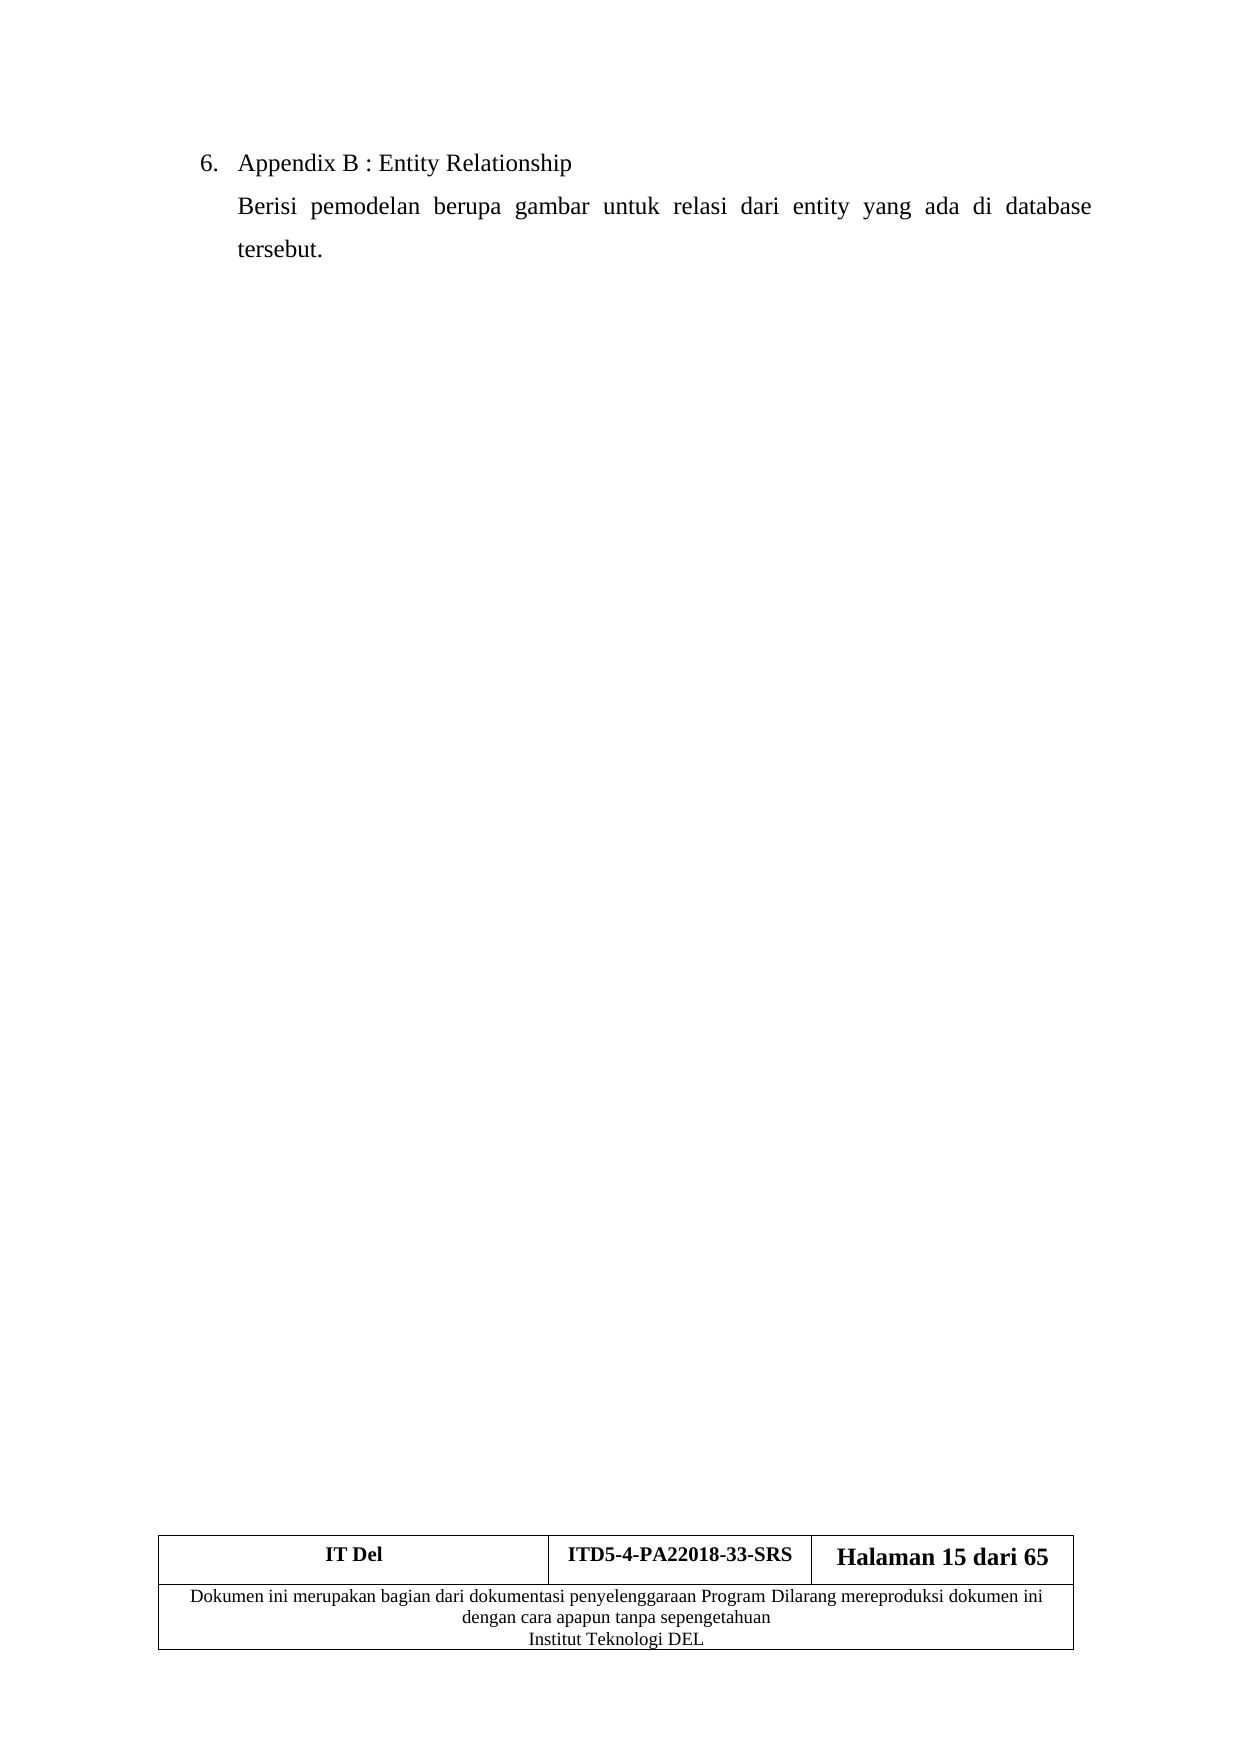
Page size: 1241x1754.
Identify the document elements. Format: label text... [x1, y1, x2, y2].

text Berisi pemodelan berupa gambar untuk relasi dari entity yang ada di database tersebut. [237, 191, 1092, 263]
list Appendix B : Entity Relationship [200, 148, 1092, 176]
